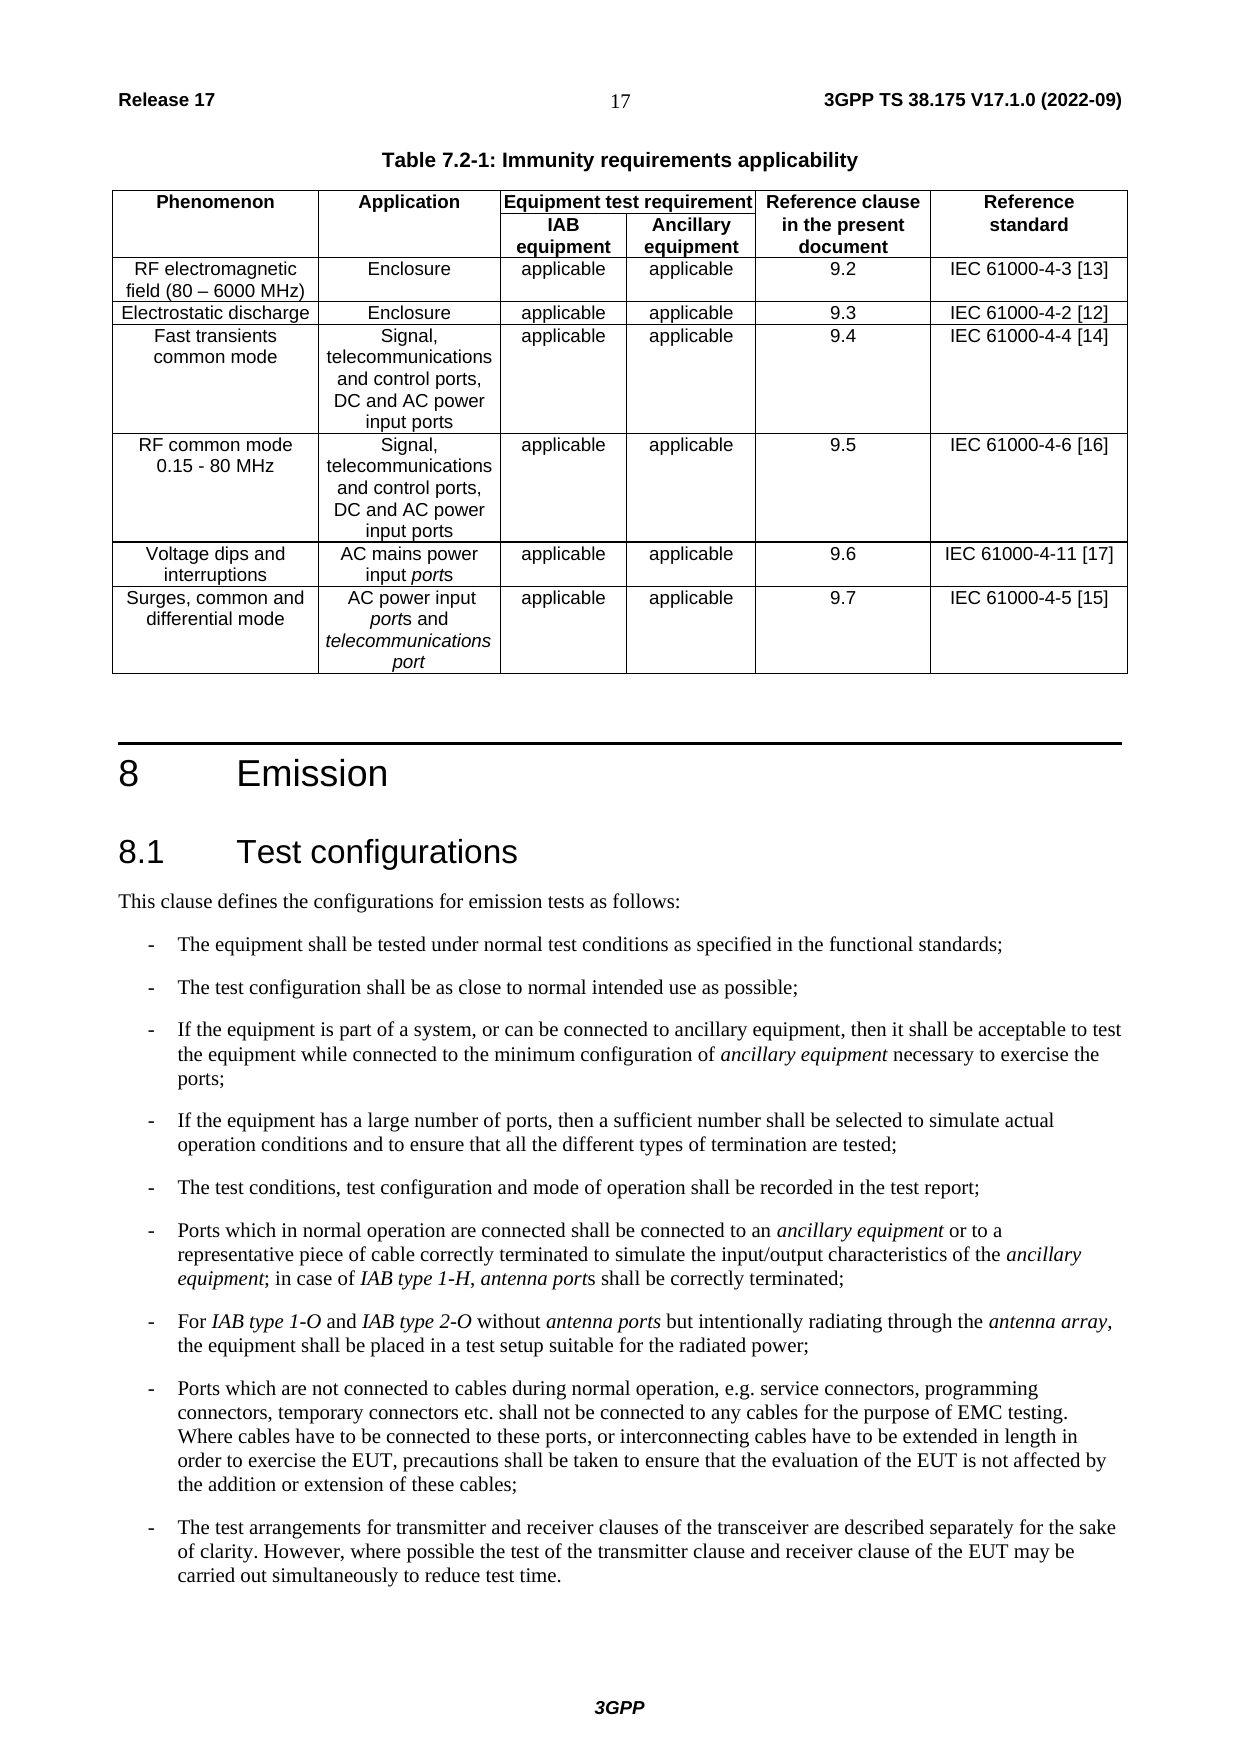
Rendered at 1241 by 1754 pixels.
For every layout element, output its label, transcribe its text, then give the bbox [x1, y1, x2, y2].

table_header Reference [931, 191, 1127, 213]
table_cell Fast transients common mode [113, 325, 318, 433]
table_cell IEC 61000-4-5 [15] [931, 587, 1127, 673]
table_cell applicable [501, 434, 626, 541]
table_cell IEC 61000-4-3 [13] [931, 258, 1127, 301]
table_cell applicable [501, 302, 626, 324]
text - The test arrangements for transmitter and receiver clauses of the transceiver are described separately for the sake of clarity. However, where possible the test of the transmitter clause and receiver clause of the EUT may be carried out simultaneously to reduce test time. [148, 1515, 1122, 1587]
text - Ports which in normal operation are connected shall be connected to an ancillary equipment or to a representative piece of cable correctly terminated to simulate the input/output characteristics of the ancillary equipment; in case of IAB type 1-H, antenna ports shall be correctly terminated; [148, 1218, 1122, 1290]
table_cell Voltage dips and interruptions [113, 543, 318, 586]
table_header Reference clause [756, 191, 930, 213]
text - The test conditions, test configuration and mode of operation shall be recorded in the test report; [148, 1175, 1122, 1199]
table_header Phenomenon [113, 191, 318, 213]
table_cell 9.6 [756, 543, 930, 586]
table_cell in the present document [756, 213, 930, 257]
table_cell [319, 213, 500, 257]
table_cell IEC 61000-4-4 [14] [931, 325, 1127, 433]
table_header Equipment test requirement [501, 191, 755, 213]
table_cell applicable [627, 325, 755, 433]
table_cell 9.7 [756, 587, 930, 673]
table_header Application [319, 191, 500, 213]
text - If the equipment has a large number of ports, then a sufficient number shall be selected to simulate actual operation conditions and to ensure that all the different types of termination are tested; [148, 1108, 1122, 1156]
text This clause defines the configurations for emission tests as follows: [118, 889, 1122, 913]
table_cell IAB equipment [501, 214, 626, 257]
table_cell 9.5 [756, 434, 930, 541]
table_cell applicable [501, 587, 626, 673]
text - If the equipment is part of a system, or can be connected to ancillary equipment, then it shall be acceptable to test the equipment while connected to the minimum configuration of ancillary equipment necessary to exercise the ports; [148, 1017, 1122, 1089]
table_cell Enclosure [319, 302, 500, 324]
table_cell Surges, common and differential mode [113, 587, 318, 673]
text - The test configuration shall be as close to normal intended use as possible; [148, 974, 1122, 999]
table_cell applicable [627, 543, 755, 586]
table_cell applicable [627, 434, 755, 541]
table_cell standard [931, 213, 1127, 257]
table_cell IEC 61000-4-11 [17] [931, 543, 1127, 586]
table_cell Signal, telecommunications and control ports, DC and AC power input ports [319, 325, 500, 433]
text Table 7.2-1: Immunity requirements applicability [118, 147, 1122, 171]
table_cell AC power input ports and telecommunications port [319, 587, 500, 673]
text - For IAB type 1-O and IAB type 2-O without antenna ports but intentionally radiating through the antenna array, the equipment shall be placed in a test setup suitable for the radiated power; [148, 1309, 1122, 1357]
table_cell Electrostatic discharge [113, 302, 318, 324]
text - Ports which are not connected to cables during normal operation, e.g. service connectors, programming connectors, temporary connectors etc. shall not be connected to any cables for the purpose of EMC testing. Where cables have to be connected to these ports, or interconnecting cables have to be extended in length in order to exercise the EUT, precautions shall be taken to ensure that the evaluation of the EUT is not affected by the addition or extension of these cables; [148, 1376, 1122, 1496]
table_cell 9.2 [756, 258, 930, 301]
subtitle 8.1 Test configurations [118, 832, 1122, 870]
table_cell applicable [627, 302, 755, 324]
table_cell Signal, telecommunications and control ports, DC and AC power input ports [319, 434, 500, 541]
table_cell IEC 61000-4-2 [12] [931, 302, 1127, 324]
table_cell applicable [501, 325, 626, 433]
text - The equipment shall be tested under normal test conditions as specified in the functional standards; [148, 932, 1122, 956]
table_cell [113, 213, 318, 257]
table_cell applicable [501, 543, 626, 586]
table_cell Ancillary equipment [627, 214, 755, 257]
table_cell 9.3 [756, 302, 930, 324]
table_cell RF electromagnetic field (80 – 6000 MHz) [113, 258, 318, 301]
table_cell applicable [501, 258, 626, 301]
table_cell applicable [627, 587, 755, 673]
table_cell RF common mode 0.15 - 80 MHz [113, 434, 318, 541]
subtitle 8 Emission [118, 745, 1122, 794]
table_cell IEC 61000-4-6 [16] [931, 434, 1127, 541]
table_cell 9.4 [756, 325, 930, 433]
table_cell Enclosure [319, 258, 500, 301]
table_cell AC mains power input ports [319, 543, 500, 586]
table_cell applicable [627, 258, 755, 301]
